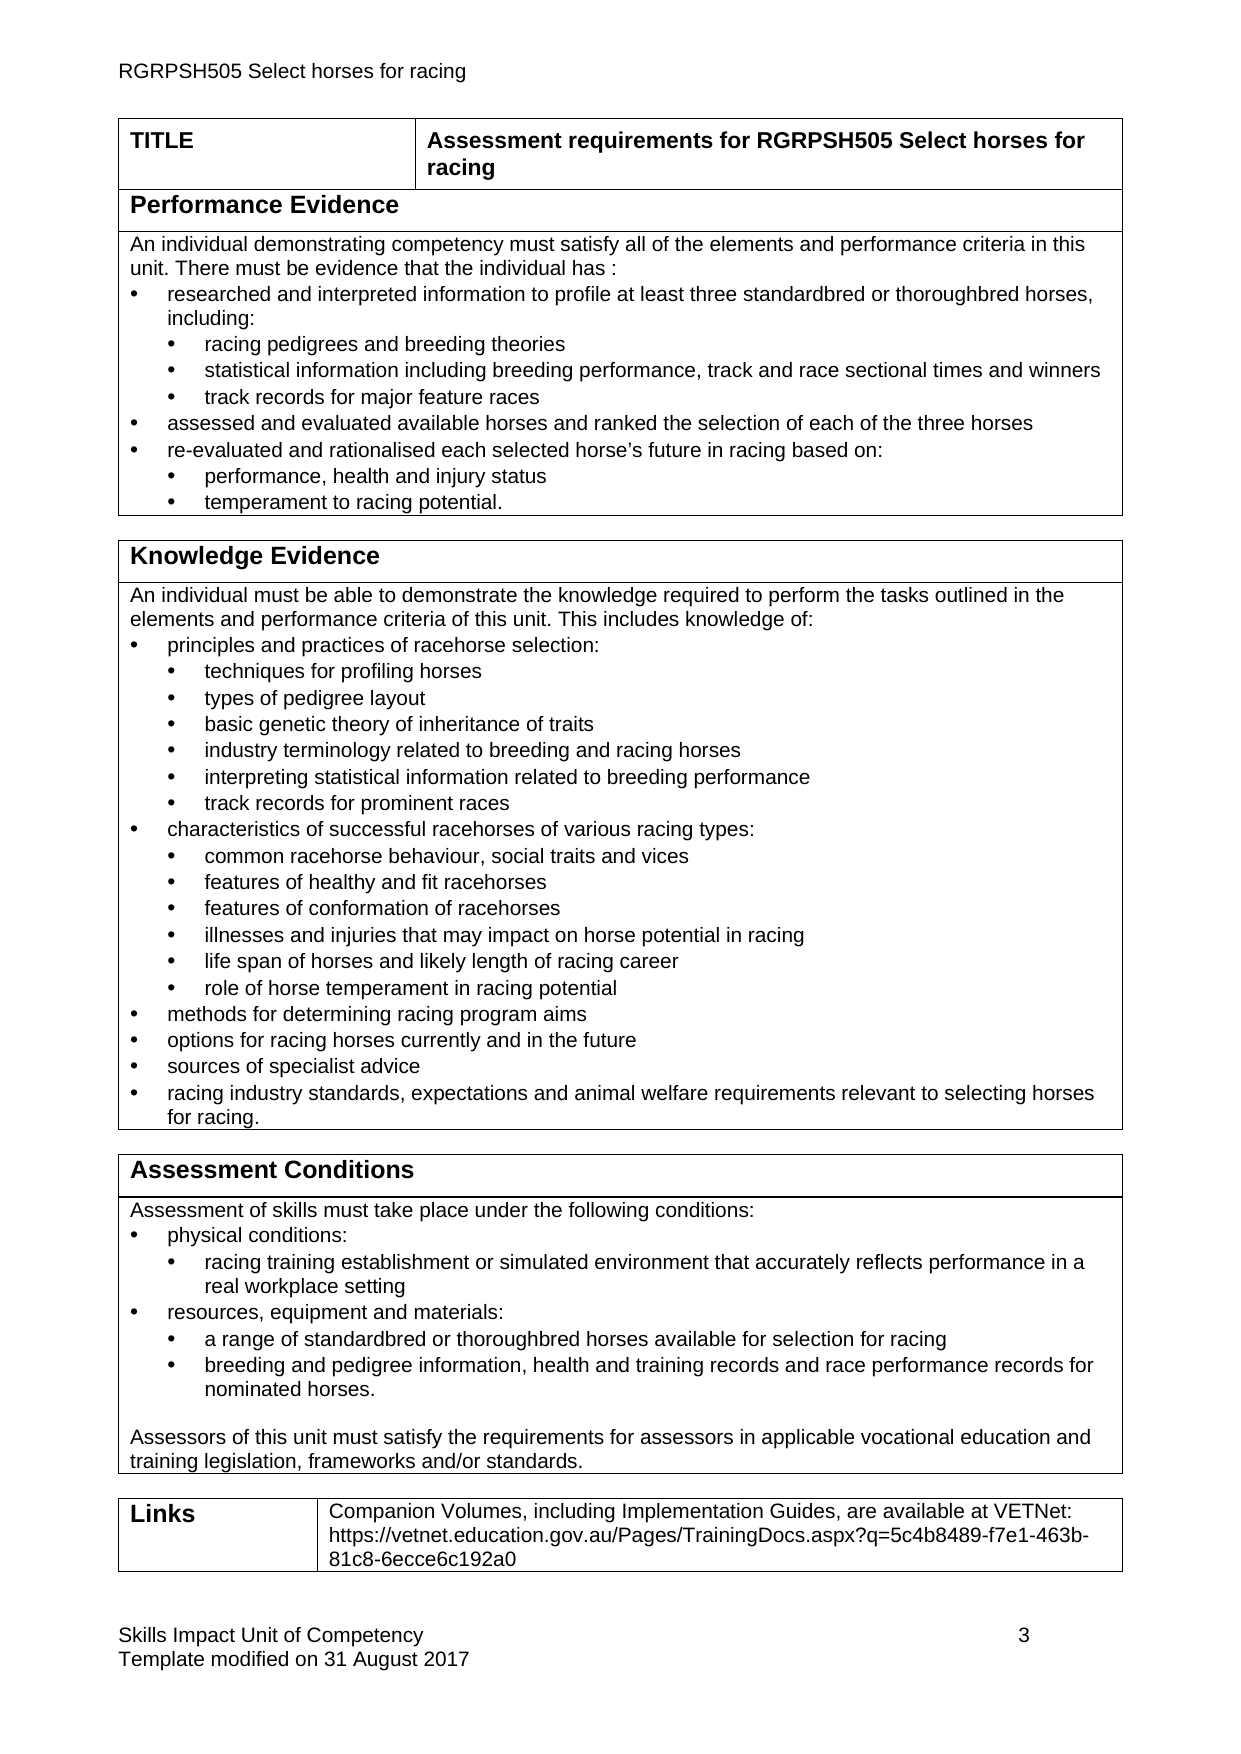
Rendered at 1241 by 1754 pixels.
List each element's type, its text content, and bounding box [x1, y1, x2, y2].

table_header Links [119, 1499, 317, 1571]
table_cell Performance Evidence [119, 190, 1122, 231]
table_header Knowledge Evidence [119, 541, 1122, 582]
table_header Assessment Conditions [119, 1155, 1122, 1196]
table_header TITLE [119, 119, 415, 188]
table_cell Assessment of skills must take place under the following conditions: physical conditions: racing training establishment or simulated environment that accurately reflects performance in a real workplace setting resources, equipment and materials: a range of standardbred or thoroughbred horses available for selection for racing breeding and pedigree information, health and training records and race performance records for nominated horses. Assessors of this unit must satisfy the requirements for assessors in applicable vocational education and training legislation, frameworks and/or standards. [119, 1198, 1122, 1473]
table_header Assessment requirements for RGRPSH505 Select horses for racing [416, 119, 1122, 188]
table_header Companion Volumes, including Implementation Guides, are available at VETNet: https://vetnet.education.gov.au/Pages/TrainingDocs.aspx?q=5c4b8489-f7e1-463b-81c8-6ecce6c192a0 [318, 1499, 1122, 1571]
table_cell An individual must be able to demonstrate the knowledge required to perform the tasks outlined in the elements and performance criteria of this unit. This includes knowledge of: principles and practices of racehorse selection: techniques for profiling horses types of pedigree layout basic genetic theory of inheritance of traits industry terminology related to breeding and racing horses interpreting statistical information related to breeding performance track records for prominent races characteristics of successful racehorses of various racing types: common racehorse behaviour, social traits and vices features of healthy and fit racehorses features of conformation of racehorses illnesses and injuries that may impact on horse potential in racing life span of horses and likely length of racing career role of horse temperament in racing potential methods for determining racing program aims options for racing horses currently and in the future sources of specialist advice racing industry standards, expectations and animal welfare requirements relevant to selecting horses for racing. [119, 583, 1122, 1129]
table_cell An individual demonstrating competency must satisfy all of the elements and performance criteria in this unit. There must be evidence that the individual has : researched and interpreted information to profile at least three standardbred or thoroughbred horses, including: racing pedigrees and breeding theories statistical information including breeding performance, track and race sectional times and winners track records for major feature races assessed and evaluated available horses and ranked the selection of each of the three horses re-evaluated and rationalised each selected horse’s future in racing based on: performance, health and injury status temperament to racing potential. [119, 232, 1122, 514]
